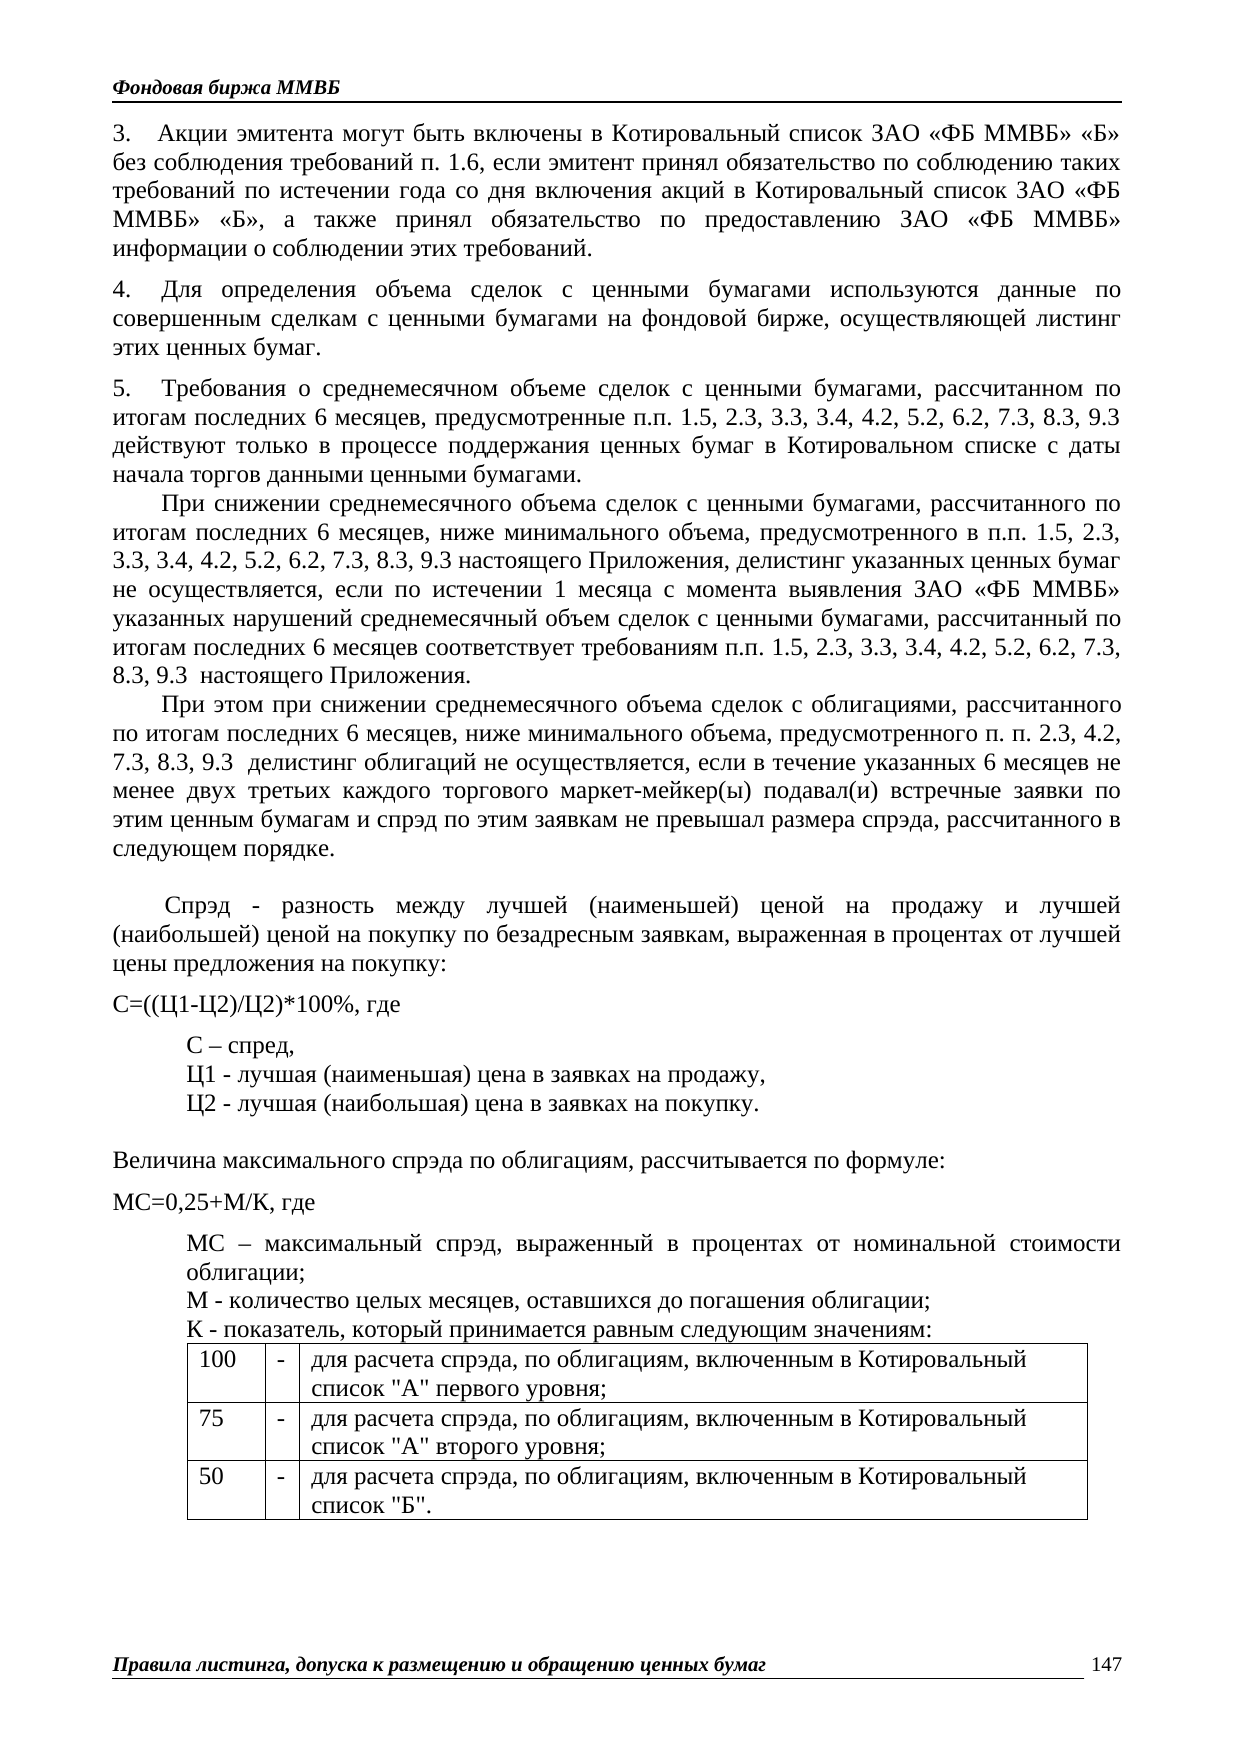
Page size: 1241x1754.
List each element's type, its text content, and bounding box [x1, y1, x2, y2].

text С=((Ц1-Ц2)/Ц2)*100%, где [112, 989, 1122, 1018]
text Ц1 - лучшая (наименьшая) цена в заявках на продажу, [186, 1059, 1122, 1088]
text При снижении среднемесячного объема сделок с ценными бумагами, рассчитанного по итогам последних 6 месяцев, ниже минимального объема, предусмотренного в п.п. 1.5, 2.3, 3.3, 3.4, 4.2, 5.2, 6.2, 7.3, 8.3, 9.3 настоящего Приложения, делистинг указанных ценных бумаг не осуществляется, если по истечении 1 месяца с момента выявления ЗАО «ФБ ММВБ» указанных нарушений среднемесячный объем сделок с ценными бумагами, рассчитанный по итогам последних 6 месяцев соответствует требованиям п.п. 1.5, 2.3, 3.3, 3.4, 4.2, 5.2, 6.2, 7.3, 8.3, 9.3 настоящего Приложения. [112, 488, 1122, 689]
text Спрэд - разность между лучшей (наименьшей) ценой на продажу и лучшей (наибольшей) ценой на покупку по безадресным заявкам, выраженная в процентах от лучшей цены предложения на покупку: [112, 891, 1122, 977]
text При этом при снижении среднемесячного объема сделок с облигациями, рассчитанного по итогам последних 6 месяцев, ниже минимального объема, предусмотренного п. п. 2.3, 4.2, 7.3, 8.3, 9.3 делистинг облигаций не осуществляется, если в течение указанных 6 месяцев не менее двух третьих каждого торгового маркет-мейкер(ы) подавал(и) встречные заявки по этим ценным бумагам и спрэд по этим заявкам не превышал размера спрэда, рассчитанного в следующем порядке. [112, 689, 1122, 862]
text МС=0,25+М/К, где [112, 1187, 1122, 1216]
text Величина максимального спрэда по облигациям, рассчитывается по формуле: [112, 1146, 1122, 1174]
text 3. Акции эмитента могут быть включены в Котировальный список ЗАО «ФБ ММВБ» «Б» без соблюдения требований п. 1.6, если эмитент принял обязательство по соблюдению таких требований по истечении года со дня включения акций в Котировальный список ЗАО «ФБ ММВБ» «Б», а также принял обязательство по предоставлению ЗАО «ФБ ММВБ» информации о соблюдении этих требований. [112, 118, 1122, 262]
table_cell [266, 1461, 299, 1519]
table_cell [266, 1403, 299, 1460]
text МС – максимальный спрэд, выраженный в процентах от номинальной стоимости облигации; [186, 1228, 1122, 1286]
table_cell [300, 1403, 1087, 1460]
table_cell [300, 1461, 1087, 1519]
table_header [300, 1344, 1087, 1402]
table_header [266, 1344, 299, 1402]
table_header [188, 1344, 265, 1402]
text М - количество целых месяцев, оставшихся до погашения облигации; [186, 1286, 1122, 1314]
text 5. Требования о среднемесячном объеме сделок с ценными бумагами, рассчитанном по итогам последних 6 месяцев, предусмотренные п.п. 1.5, 2.3, 3.3, 3.4, 4.2, 5.2, 6.2, 7.3, 8.3, 9.3 действуют только в процессе поддержания ценных бумаг в Котировальном списке с даты начала торгов данными ценными бумагами. [112, 373, 1122, 488]
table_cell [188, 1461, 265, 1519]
text Ц2 - лучшая (наибольшая) цена в заявках на покупку. [186, 1088, 1122, 1117]
text К - показатель, который принимается равным следующим значениям: [186, 1314, 1122, 1343]
text 4. Для определения объема сделок с ценными бумагами используются данные по совершенным сделкам с ценными бумагами на фондовой бирже, осуществляющей листинг этих ценных бумаг. [112, 274, 1122, 361]
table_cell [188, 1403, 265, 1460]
text С – спред, [186, 1031, 1122, 1059]
